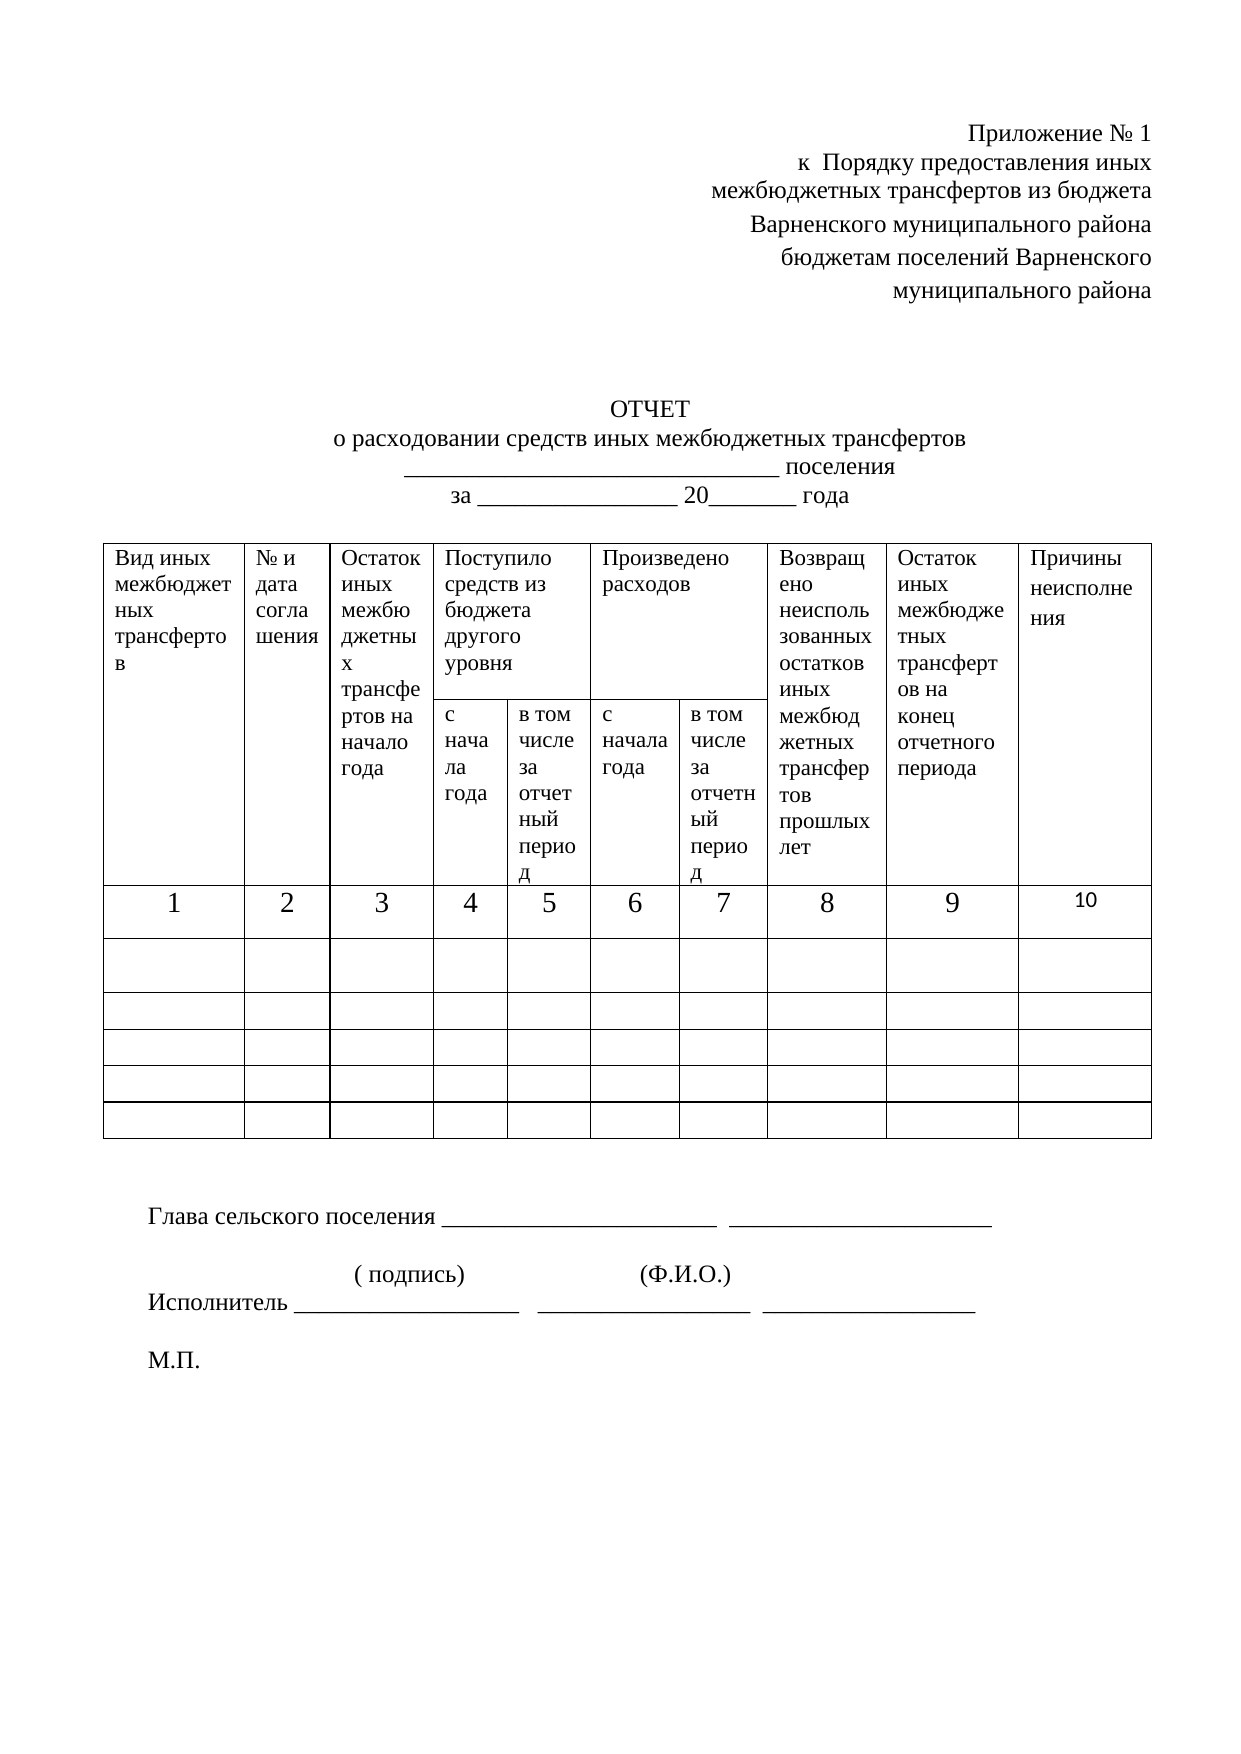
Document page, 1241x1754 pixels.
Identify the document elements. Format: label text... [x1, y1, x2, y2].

table_cell [591, 1066, 679, 1101]
table_header Остаток иных межбюджетных трансфертов на конец отчетного периода [887, 544, 1018, 884]
table_header Возвращено неиспользованных остатков иных межбюджетных трансфертов прошлых лет [768, 544, 886, 884]
text М.П. [148, 1345, 1152, 1374]
text бюджетам поселений Варненского [148, 242, 1152, 270]
table_cell [434, 1030, 507, 1065]
table_cell 8 [768, 886, 886, 938]
text к Порядку предоставления иных [148, 147, 1152, 176]
table_cell 3 [331, 886, 433, 938]
table_cell [1019, 1103, 1151, 1138]
table_header Произведено расходов [591, 544, 767, 699]
table_cell [245, 1103, 329, 1138]
table_cell [680, 939, 767, 992]
table_cell [591, 1103, 679, 1138]
table_cell [508, 1066, 590, 1101]
table_cell [508, 939, 590, 992]
table_cell [887, 1030, 1018, 1065]
table_cell [331, 1030, 433, 1065]
table_cell [887, 1103, 1018, 1138]
table_cell [1019, 1030, 1151, 1065]
table_cell [104, 993, 244, 1028]
text за ________________ 20_______ года [148, 480, 1152, 509]
table_header Причины неисполнения [1019, 544, 1151, 884]
table_cell 4 [434, 886, 507, 938]
text ОТЧЕТ [148, 394, 1152, 423]
table_cell в том числе за отчетный период [508, 700, 590, 884]
text межбюджетных трансфертов из бюджета [148, 176, 1152, 204]
table_cell [768, 1030, 886, 1065]
table_cell [680, 1103, 767, 1138]
table_cell [508, 1103, 590, 1138]
table_cell [104, 1103, 244, 1138]
table_cell 6 [591, 886, 679, 938]
table_cell с начала года [434, 700, 507, 884]
table_header Поступило средств из бюджета другого уровня [434, 544, 590, 699]
table_cell [1019, 993, 1151, 1028]
table_cell [508, 993, 590, 1028]
text Приложение № 1 [148, 118, 1152, 147]
table_cell [508, 1030, 590, 1065]
table_cell 2 [245, 886, 329, 938]
table_cell [245, 993, 329, 1028]
table_cell [331, 1103, 433, 1138]
table_cell [680, 1030, 767, 1065]
table_header Вид иных межбюджетных трансфертов [104, 544, 244, 884]
table_cell [591, 993, 679, 1028]
table_cell [680, 1066, 767, 1101]
text Исполнитель __________________ _________________ _________________ [148, 1287, 1152, 1316]
table_cell [104, 1066, 244, 1101]
table_cell в том числе за отчетный период [680, 700, 767, 884]
table_cell [768, 939, 886, 992]
text Варненского муниципального района [148, 209, 1152, 237]
table_cell [245, 1030, 329, 1065]
table_cell [434, 1066, 507, 1101]
table_cell 9 [887, 886, 1018, 938]
table_cell [768, 1103, 886, 1138]
table_header № и дата соглашения [245, 544, 329, 884]
table_cell 1 [104, 886, 244, 938]
table_cell [1019, 939, 1151, 992]
table_cell [104, 939, 244, 992]
table_cell [591, 1030, 679, 1065]
table_cell [887, 1066, 1018, 1101]
table_cell [245, 1066, 329, 1101]
table_cell [331, 1066, 433, 1101]
table_cell [331, 939, 433, 992]
table_cell 10 [1019, 886, 1151, 938]
table_cell [1019, 1066, 1151, 1101]
table_cell [887, 939, 1018, 992]
text ______________________________ поселения [148, 451, 1152, 480]
table_cell с начала года [591, 700, 679, 884]
table_cell [434, 1103, 507, 1138]
table_cell [104, 1030, 244, 1065]
text муниципального района [148, 275, 1152, 303]
table_header Остаток иных межбюджетных трансфертов на начало года [331, 544, 433, 884]
table_cell [768, 1066, 886, 1101]
text ( подпись) (Ф.И.О.) [148, 1259, 1152, 1287]
table_cell [331, 993, 433, 1028]
table_cell [434, 939, 507, 992]
table_cell [245, 939, 329, 992]
table_cell 5 [508, 886, 590, 938]
table_cell [887, 993, 1018, 1028]
table_cell 7 [680, 886, 767, 938]
table_cell [591, 939, 679, 992]
table_cell [434, 993, 507, 1028]
text Глава сельского поселения ______________________ _____________________ [148, 1201, 1152, 1230]
table_cell [768, 993, 886, 1028]
text о расходовании средств иных межбюджетных трансфертов [148, 423, 1152, 451]
table_cell [680, 993, 767, 1028]
